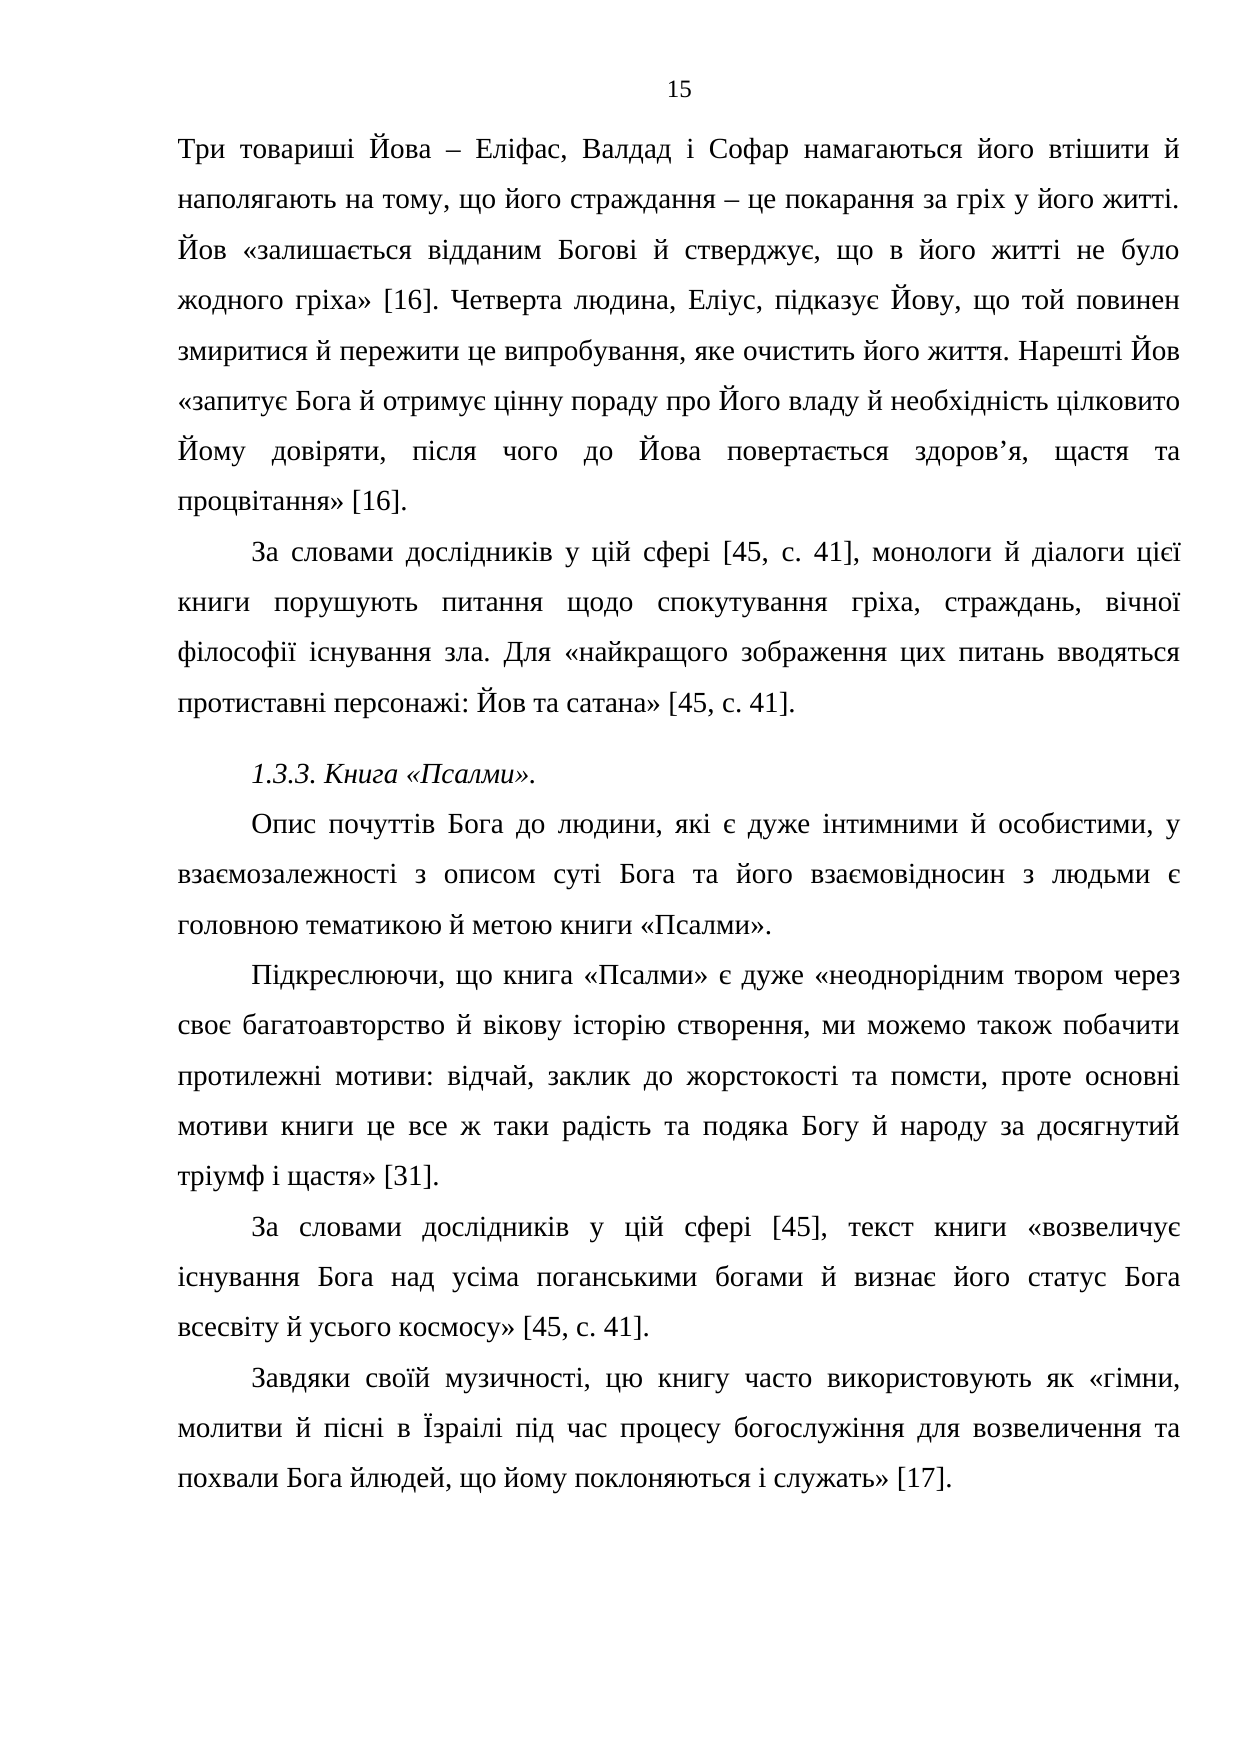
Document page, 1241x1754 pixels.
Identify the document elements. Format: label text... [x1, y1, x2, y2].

text Підкреслюючи, що книга «Псалми» є дуже «неоднорідним твором через своє багатоавторство й вікову історію створення, ми можемо також побачити протилежні мотиви: відчай, заклик до жорстокості та помсти, проте основні мотиви книги це все ж таки радість та подяка Богу й народу за досягнутий тріумф і щастя» [31]. [177, 957, 1181, 1192]
subtitle 1.3.3. Книга «Псалми». [177, 756, 1181, 789]
text Завдяки своїй музичності, цю книгу часто використовують як «гімни, молитви й пісні в Їзраілі під час процесу богослужіння для возвеличення та похвали Бога йлюдей, що йому поклоняються і служать» [17]. [177, 1360, 1181, 1494]
text За словами дослідників у цій сфері [45], текст книги «возвеличує існування Бога над усіма поганськими богами й визнає його статус Бога всесвіту й усього космосу» [45, с. 41]. [177, 1209, 1181, 1343]
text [177, 131, 1181, 517]
text За словами дослідників у цій сфері [45, c. 41], монологи й діалоги цієї книги порушують питання щодо спокутування гріха, страждань, вічної філософії існування зла. Для «найкращого зображення цих питань вводяться протиставні персонажі: Йов та сатана» [45, c. 41]. [177, 534, 1181, 718]
text Опис почуттів Бога до людини, які є дуже інтимними й особистими, у взаємозалежності з описом суті Бога та його взаємовідносин з людьми є головною тематикою й метою книги «Псалми». [177, 806, 1181, 940]
